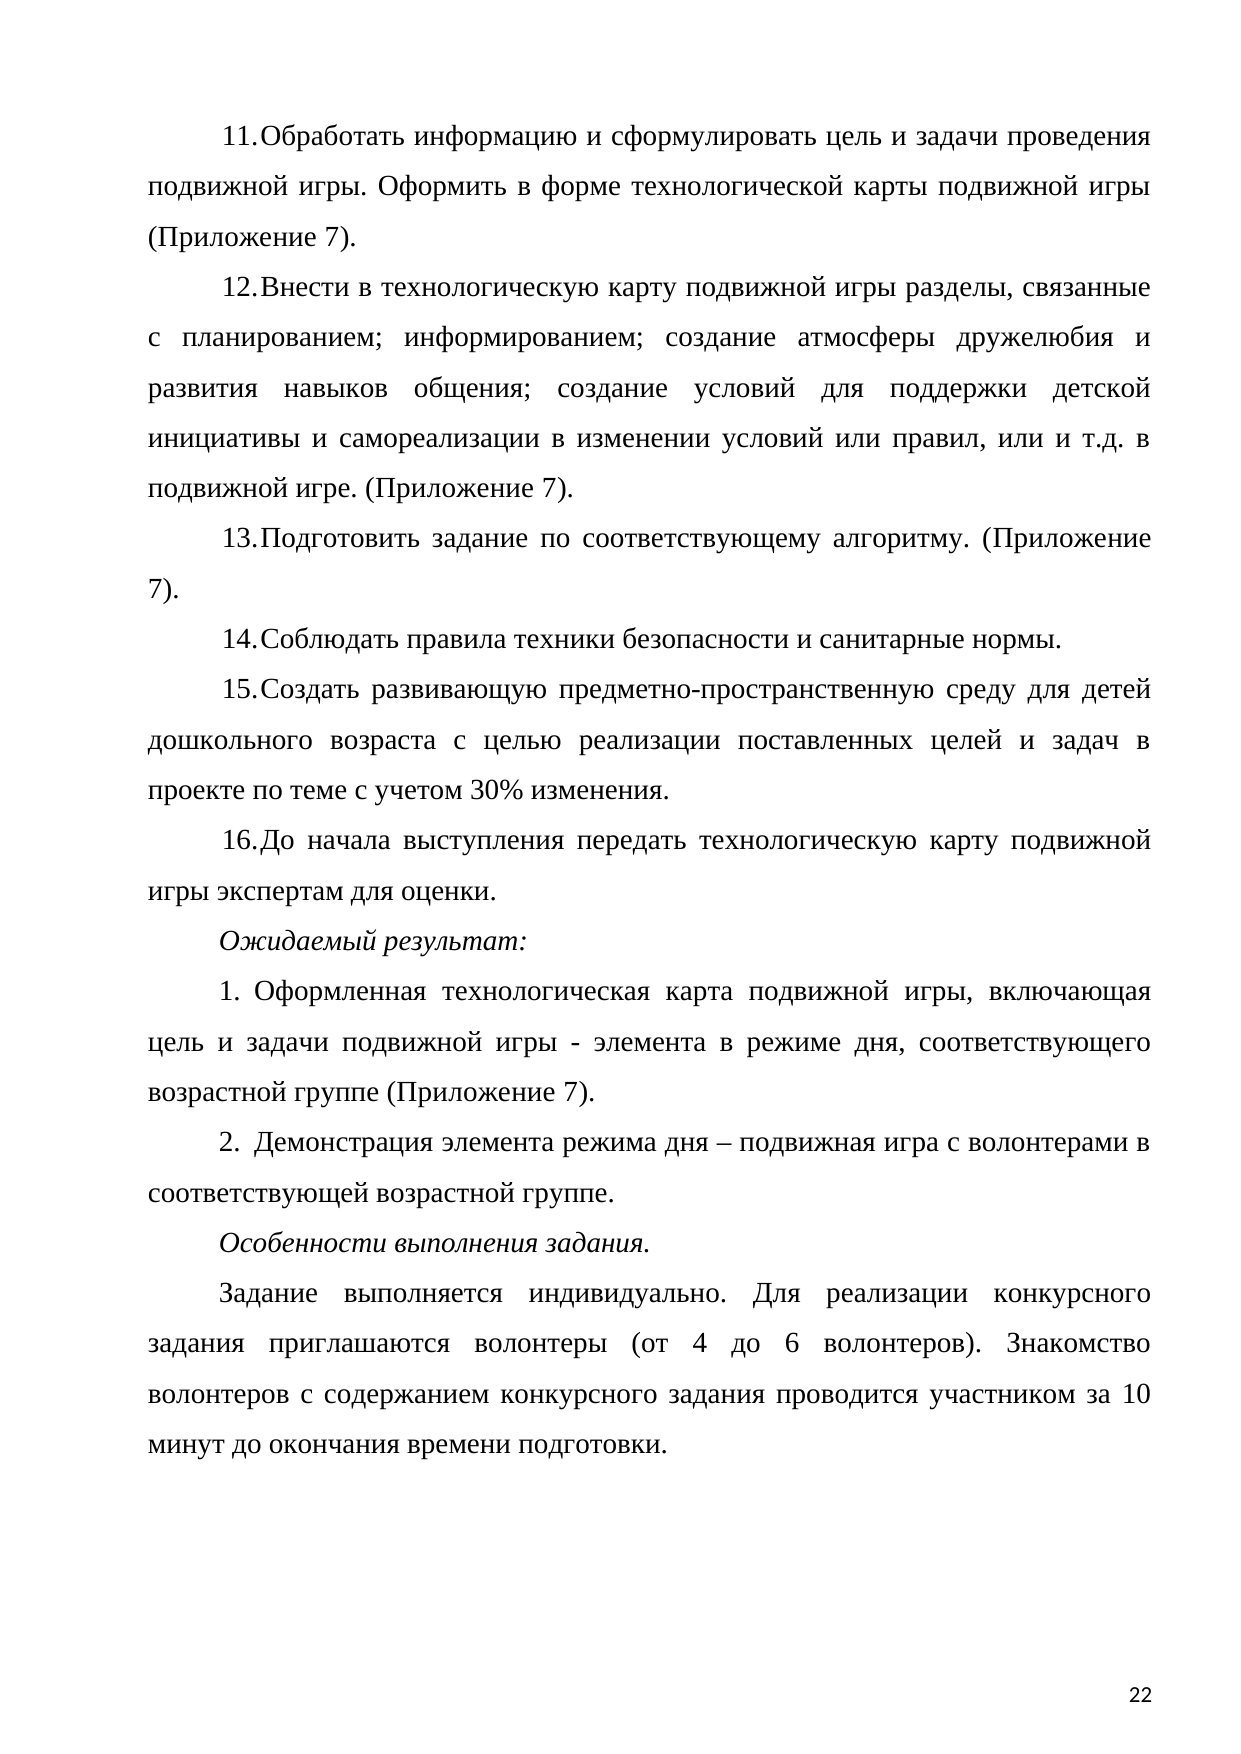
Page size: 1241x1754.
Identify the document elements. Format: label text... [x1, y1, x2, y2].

list Соблюдать правила техники безопасности и санитарные нормы. [148, 621, 1152, 655]
text 1. Оформленная технологическая карта подвижной игры, включающая цель и задачи подвижной игры - элемента в режиме дня, соответствующего возрастной группе (Приложение 7). [148, 973, 1152, 1108]
list Внести в технологическую карту подвижной игры разделы, связанные с планированием; информированием; создание атмосферы дружелюбия и развития навыков общения; создание условий для поддержки детской инициативы и самореализации в изменении условий или правил, или и т.д. в подвижной игре. (Приложение 7). [148, 269, 1152, 504]
text Особенности выполнения задания. [148, 1225, 1152, 1258]
list Создать развивающую предметно-пространственную среду для детей дошкольного возраста с целью реализации поставленных целей и задач в проекте по теме с учетом 30% изменения. [148, 672, 1152, 806]
list Обработать информацию и сформулировать цель и задачи проведения подвижной игры. Оформить в форме технологической карты подвижной игры (Приложение 7). [148, 118, 1152, 252]
list До начала выступления передать технологическую карту подвижной игры экспертам для оценки. [148, 822, 1152, 906]
text 2. Демонстрация элемента режима дня – подвижная игра с волонтерами в соответствующей возрастной группе. [148, 1124, 1152, 1208]
text Ожидаемый результат: [148, 923, 1152, 957]
text Задание выполняется индивидуально. Для реализации конкурсного задания приглашаются волонтеры (от 4 до 6 волонтеров). Знакомство волонтеров с содержанием конкурсного задания проводится участником за 10 минут до окончания времени подготовки. [148, 1275, 1152, 1460]
list Подготовить задание по соответствующему алгоритму. (Приложение 7). [148, 521, 1152, 604]
